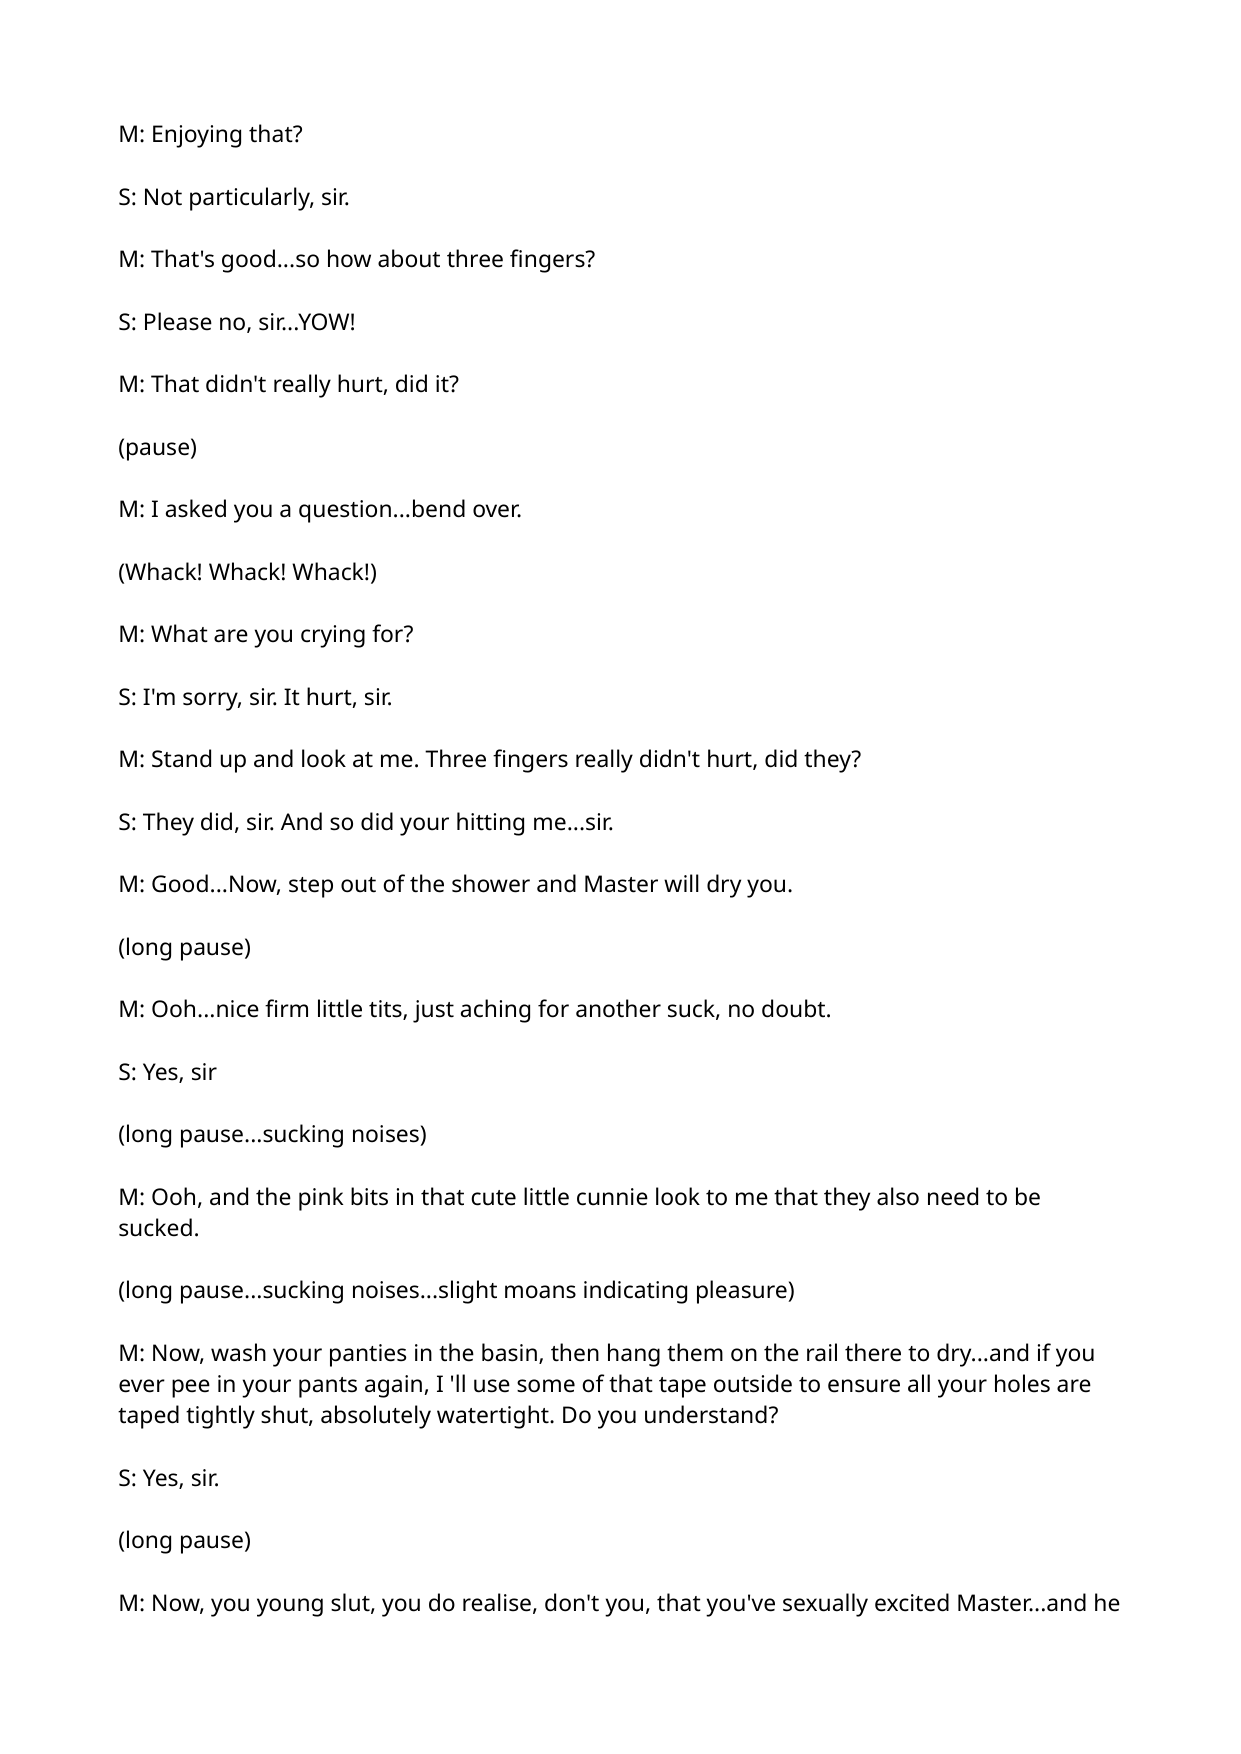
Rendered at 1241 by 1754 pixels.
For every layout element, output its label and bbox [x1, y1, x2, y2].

text [118, 118, 1122, 1618]
